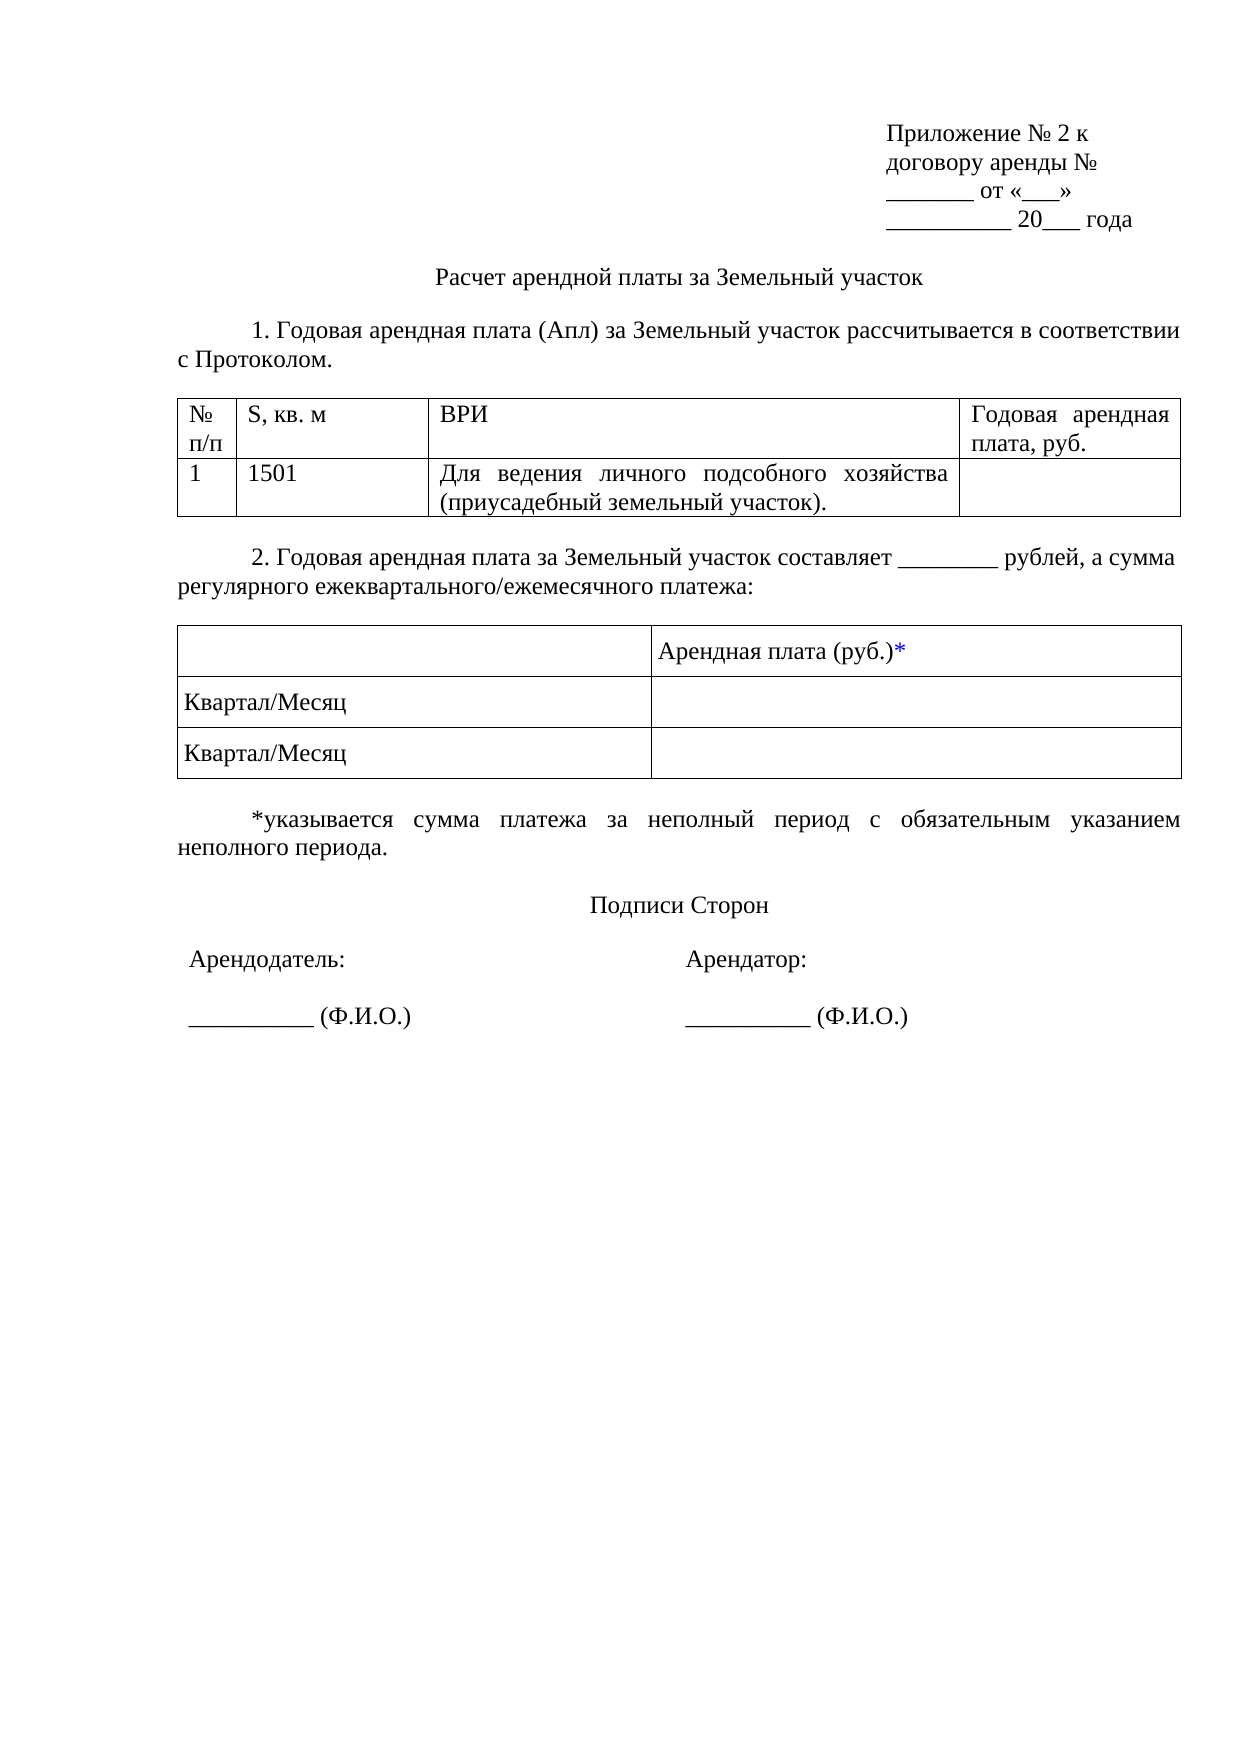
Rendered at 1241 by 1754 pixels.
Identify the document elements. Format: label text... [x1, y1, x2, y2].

text Подписи Сторон [177, 890, 1181, 919]
text *указывается сумма платежа за неполный период с обязательным указанием неполного периода. [177, 804, 1181, 861]
table_header [178, 626, 651, 676]
text 1. Годовая арендная плата (Апл) за Земельный участок рассчитывается в соответствии с Протоколом. [177, 316, 1181, 373]
table_cell Квартал/Месяц [178, 677, 651, 727]
table_header Арендодатель: [177, 944, 674, 1001]
table_header Арендатор: [674, 944, 1171, 1001]
table_cell [960, 459, 1180, 516]
table_header Арендная плата (руб.)* [652, 626, 1181, 676]
table_cell [652, 728, 1181, 778]
table_cell [652, 677, 1181, 727]
table_cell 1501 [237, 459, 428, 516]
table_cell 1 [178, 459, 236, 516]
text Расчет арендной платы за Земельный участок [177, 262, 1181, 291]
table_cell Квартал/Месяц [178, 728, 651, 778]
table_header Годовая арендная плата, руб. [960, 399, 1180, 457]
table_header S, кв. м [237, 399, 428, 457]
table_cell Для ведения личного подсобного хозяйства (приусадебный земельный участок). [429, 459, 959, 516]
table_header ВРИ [429, 399, 959, 457]
text Приложение № 2 к договору аренды № _______ от «___» __________ 20___ года [886, 118, 1181, 233]
table_cell __________ (Ф.И.О.) [674, 1001, 1171, 1030]
text 2. Годовая арендная плата за Земельный участок составляет ________ рублей, а сумма регулярного ежеквартального/ежемесячного платежа: [177, 542, 1181, 599]
table_cell __________ (Ф.И.О.) [177, 1001, 674, 1030]
table_header № п/п [178, 399, 236, 457]
